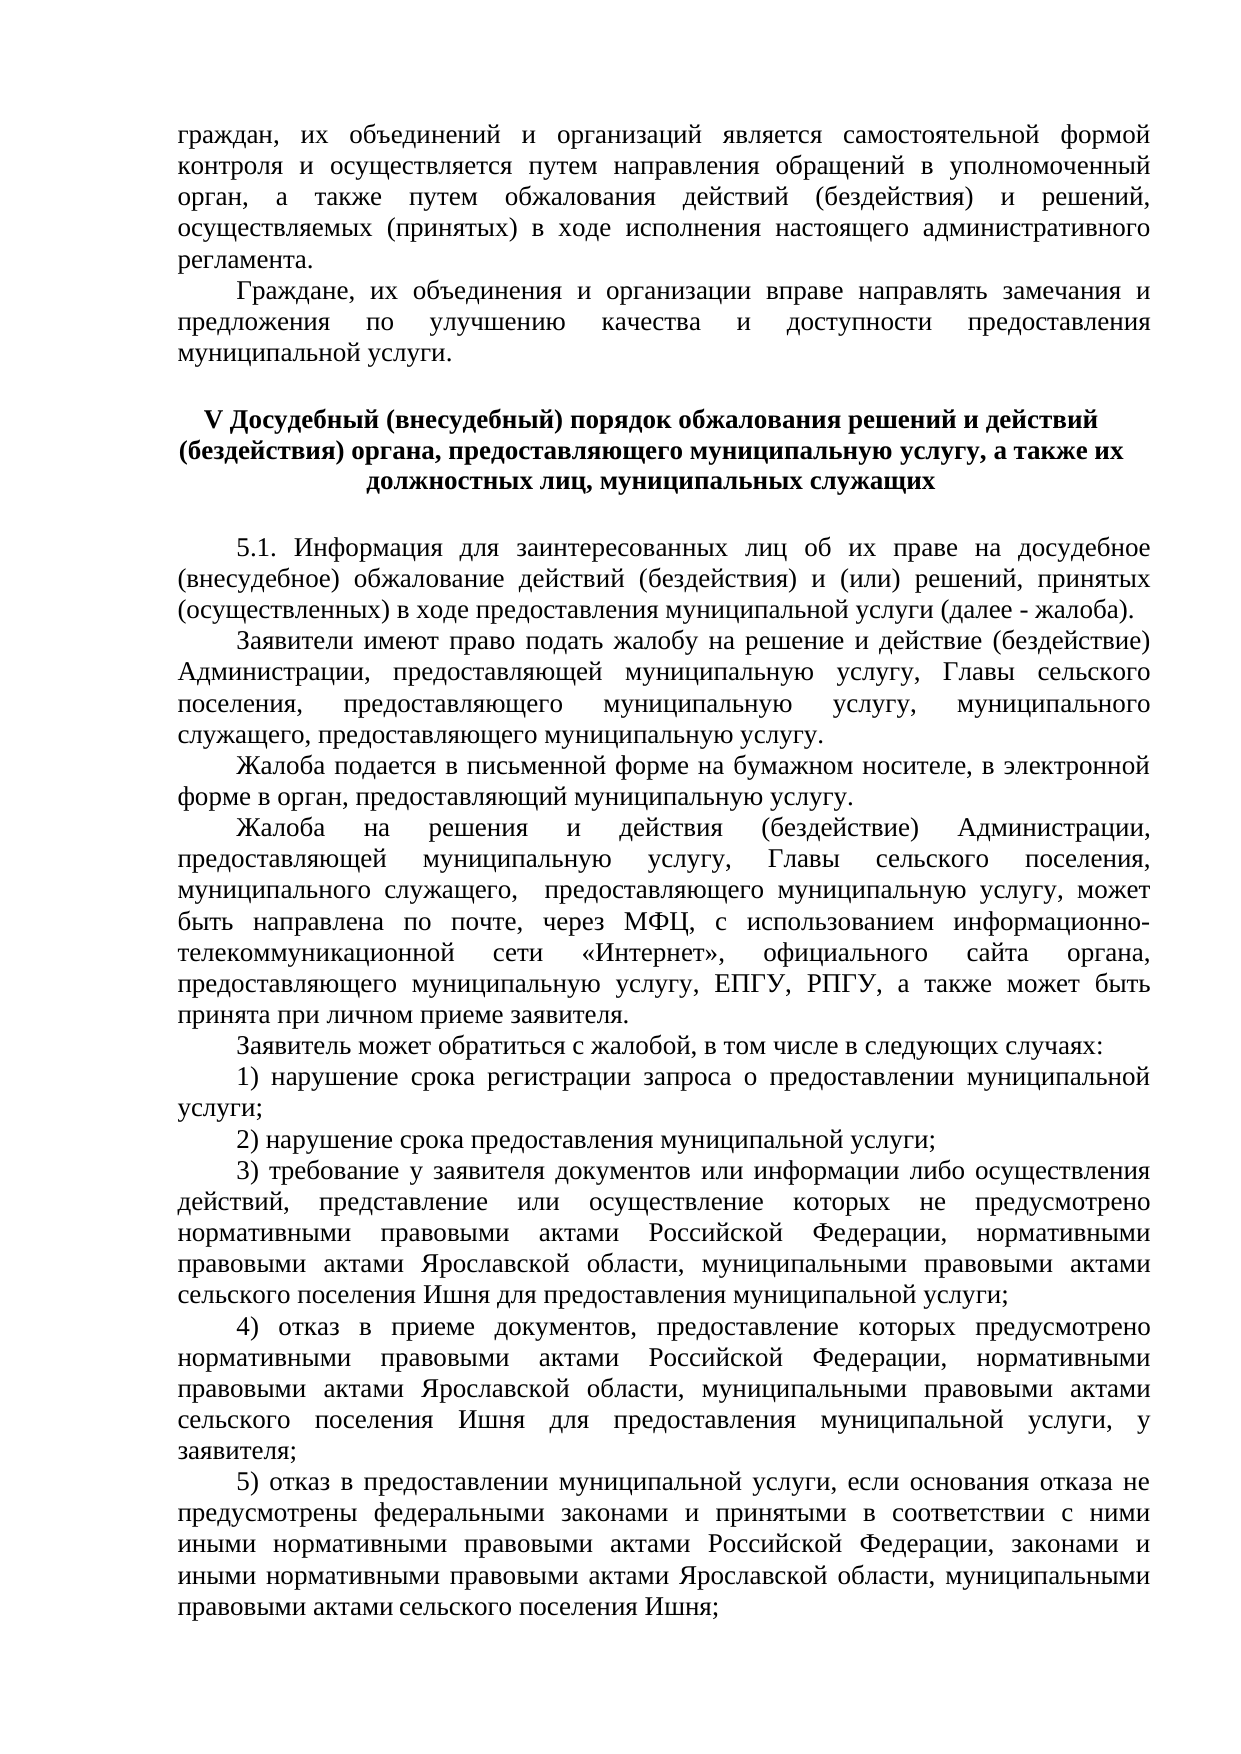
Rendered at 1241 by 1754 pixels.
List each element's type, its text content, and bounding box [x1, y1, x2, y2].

text 4) отказ в приеме документов, предоставление которых предусмотрено нормативными правовыми актами Российской Федерации, нормативными правовыми актами Ярославской области, муниципальными правовыми актами сельского поселения Ишня для предоставления муниципальной услуги, у заявителя; [177, 1309, 1152, 1465]
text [177, 118, 1152, 274]
text Заявители имеют право подать жалобу на решение и действие (бездействие) Администрации, предоставляющей муниципальную услугу, Главы сельского поселения, предоставляющего муниципальную услугу, муниципального служащего, предоставляющего муниципальную услугу. [177, 624, 1152, 749]
text 1) нарушение срока регистрации запроса о предоставлении муниципальной услуги; [177, 1060, 1152, 1123]
text Граждане, их объединения и организации вправе направлять замечания и предложения по улучшению качества и доступности предоставления муниципальной услуги. [177, 274, 1152, 367]
text Жалоба подается в письменной форме на бумажном носителе, в электронной форме в орган, предоставляющий муниципальную услугу. [177, 749, 1152, 811]
text Заявитель может обратиться с жалобой, в том числе в следующих случаях: [177, 1029, 1152, 1060]
text 5) отказ в предоставлении муниципальной услуги, если основания отказа не предусмотрены федеральными законами и принятыми в соответствии с ними иными нормативными правовыми актами Российской Федерации, законами и иными нормативными правовыми актами Ярославской области, муниципальными правовыми актами сельского поселения Ишня; [177, 1465, 1152, 1621]
text V Досудебный (внесудебный) порядок обжалования решений и действий (бездействия) органа, предоставляющего муниципальную услугу, а также их должностных лиц, муниципальных служащих [177, 405, 1125, 495]
text 3) требование у заявителя документов или информации либо осуществления действий, представление или осуществление которых не предусмотрено нормативными правовыми актами Российской Федерации, нормативными правовыми актами Ярославской области, муниципальными правовыми актами сельского поселения Ишня для предоставления муниципальной услуги; [177, 1154, 1152, 1309]
text 5.1. Информация для заинтересованных лиц об их праве на досудебное (внесудебное) обжалование действий (бездействия) и (или) решений, принятых (осуществленных) в ходе предоставления муниципальной услуги (далее - жалоба). [177, 531, 1152, 624]
text Жалоба на решения и действия (бездействие) Администрации, предоставляющей муниципальную услугу, Главы сельского поселения, муниципального служащего, предоставляющего муниципальную услугу, может быть направлена по почте, через МФЦ, с использованием информационно-телекоммуникационной сети «Интернет», официального сайта органа, предоставляющего муниципальную услугу, ЕПГУ, РПГУ, а также может быть принята при личном приеме заявителя. [177, 811, 1152, 1029]
text 2) нарушение срока предоставления муниципальной услуги; [177, 1123, 1152, 1154]
